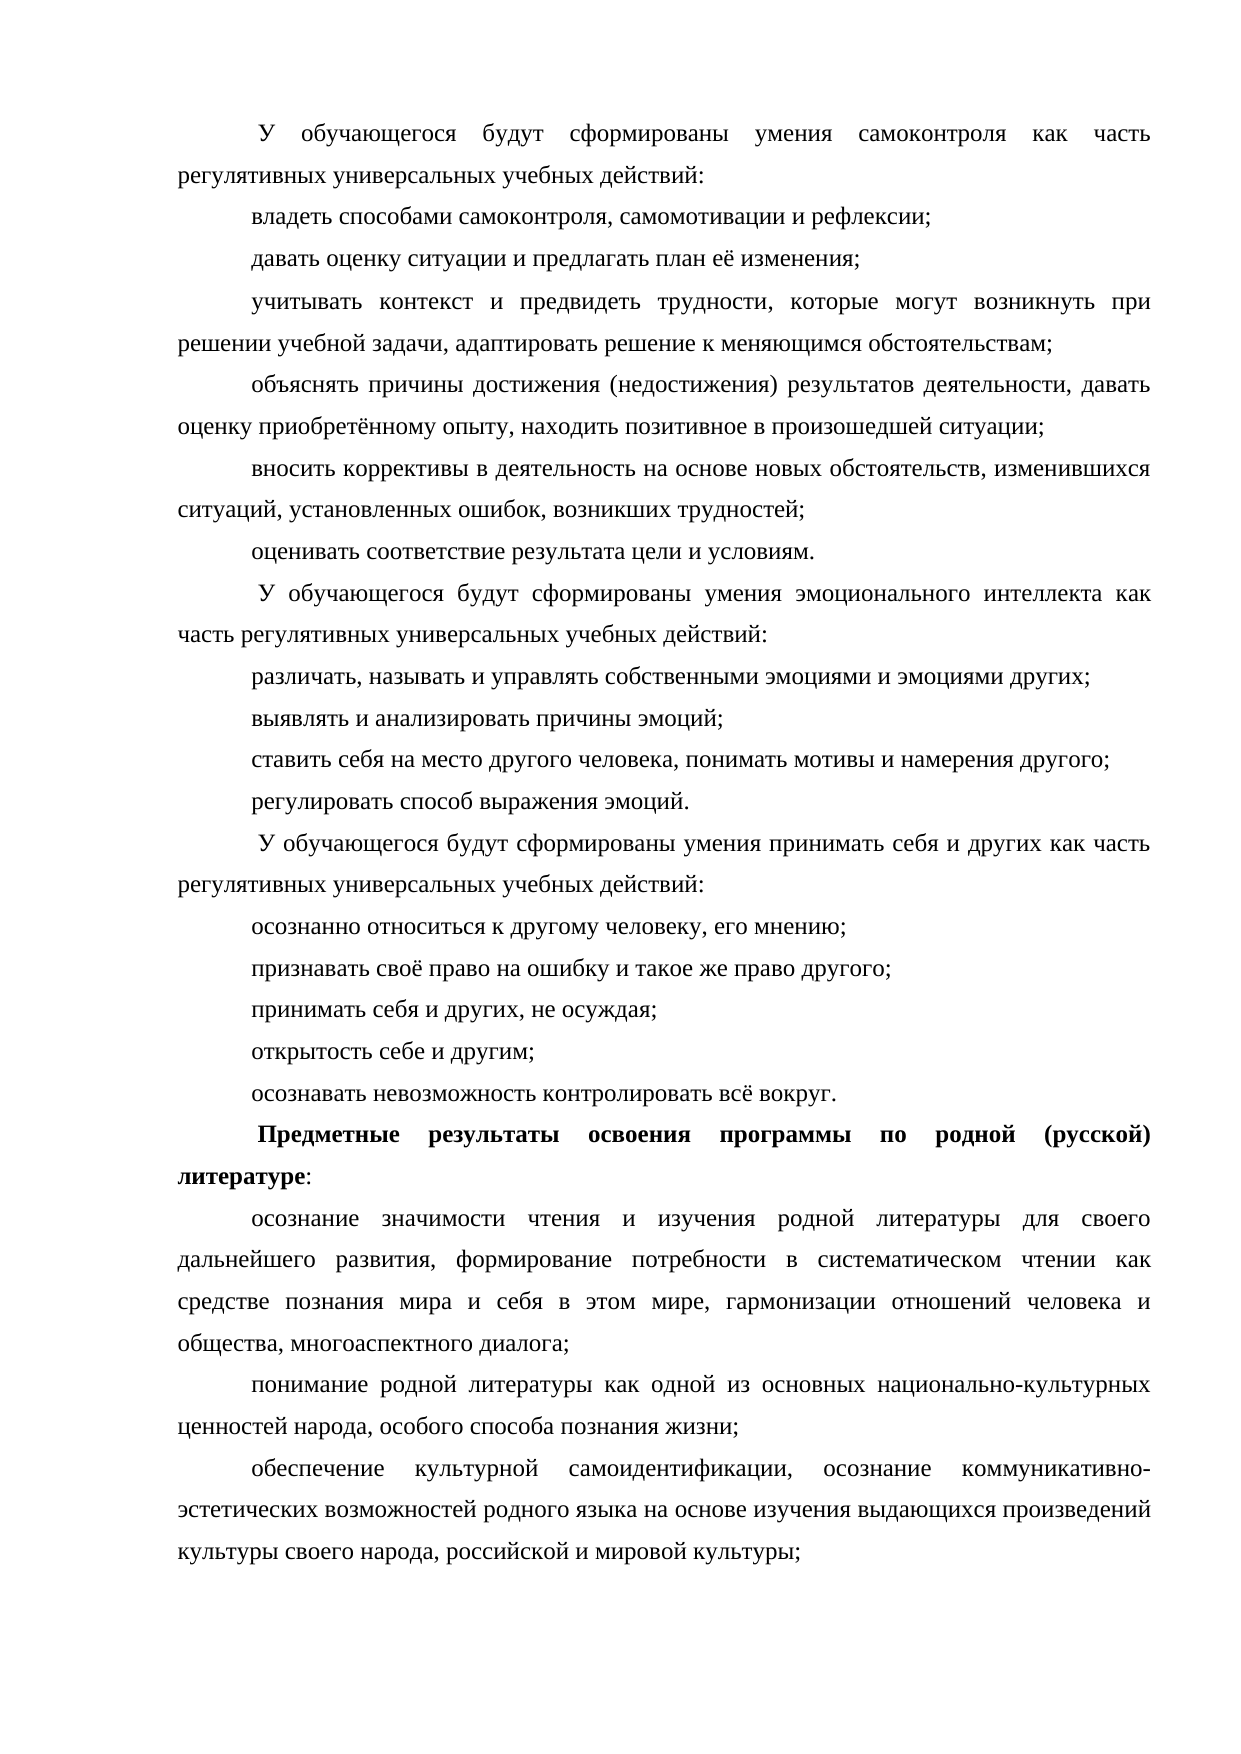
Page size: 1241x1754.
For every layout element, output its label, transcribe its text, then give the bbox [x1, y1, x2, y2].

text вносить коррективы в деятельность на основе новых обстоятельств, изменившихся ситуаций, установленных ошибок, возникших трудностей; [177, 453, 1152, 523]
text различать, называть и управлять собственными эмоциями и эмоциями других; [177, 661, 1152, 690]
text признавать своё право на ошибку и такое же право другого; [177, 953, 1152, 982]
text осознанно относиться к другому человеку, его мнению; [177, 911, 1152, 940]
text осознавать невозможность контролировать всё вокруг. [177, 1078, 1152, 1107]
text осознание значимости чтения и изучения родной литературы для своего дальнейшего развития, формирование потребности в систематическом чтении как средстве познания мира и себя в этом мире, гармонизации отношений человека и общества, многоаспектного диалога; [177, 1203, 1152, 1357]
text понимание родной литературы как одной из основных национально-культурных ценностей народа, особого способа познания жизни; [177, 1369, 1152, 1440]
text учитывать контекст и предвидеть трудности, которые могут возникнуть при решении учебной задачи, адаптировать решение к меняющимся обстоятельствам; [177, 286, 1152, 357]
text оценивать соответствие результата цели и условиям. [177, 536, 1152, 565]
text У обучающегося будут сформированы умения принимать себя и других как часть регулятивных универсальных учебных действий: [177, 828, 1152, 898]
text ставить себя на место другого человека, понимать мотивы и намерения другого; [177, 744, 1152, 773]
text объяснять причины достижения (недостижения) результатов деятельности, давать оценку приобретённому опыту, находить позитивное в произошедшей ситуации; [177, 369, 1152, 440]
text принимать себя и других, не осуждая; [177, 994, 1152, 1023]
text открытость себе и другим; [177, 1036, 1152, 1065]
text У обучающегося будут сформированы умения самоконтроля как часть регулятивных универсальных учебных действий: [177, 118, 1152, 188]
text обеспечение культурной самоидентификации, осознание коммуникативно-эстетических возможностей родного языка на основе изучения выдающихся произведений культуры своего народа, российской и мировой культуры; [177, 1453, 1152, 1565]
text выявлять и анализировать причины эмоций; [177, 703, 1152, 732]
text У обучающегося будут сформированы умения эмоционального интеллекта как часть регулятивных универсальных учебных действий: [177, 578, 1152, 648]
text владеть способами самоконтроля, самомотивации и рефлексии; [177, 201, 1152, 230]
text регулировать способ выражения эмоций. [177, 786, 1152, 815]
text Предметные результаты освоения программы по родной (русской) литературе: [177, 1119, 1152, 1190]
text давать оценку ситуации и предлагать план её изменения; [177, 243, 1152, 272]
